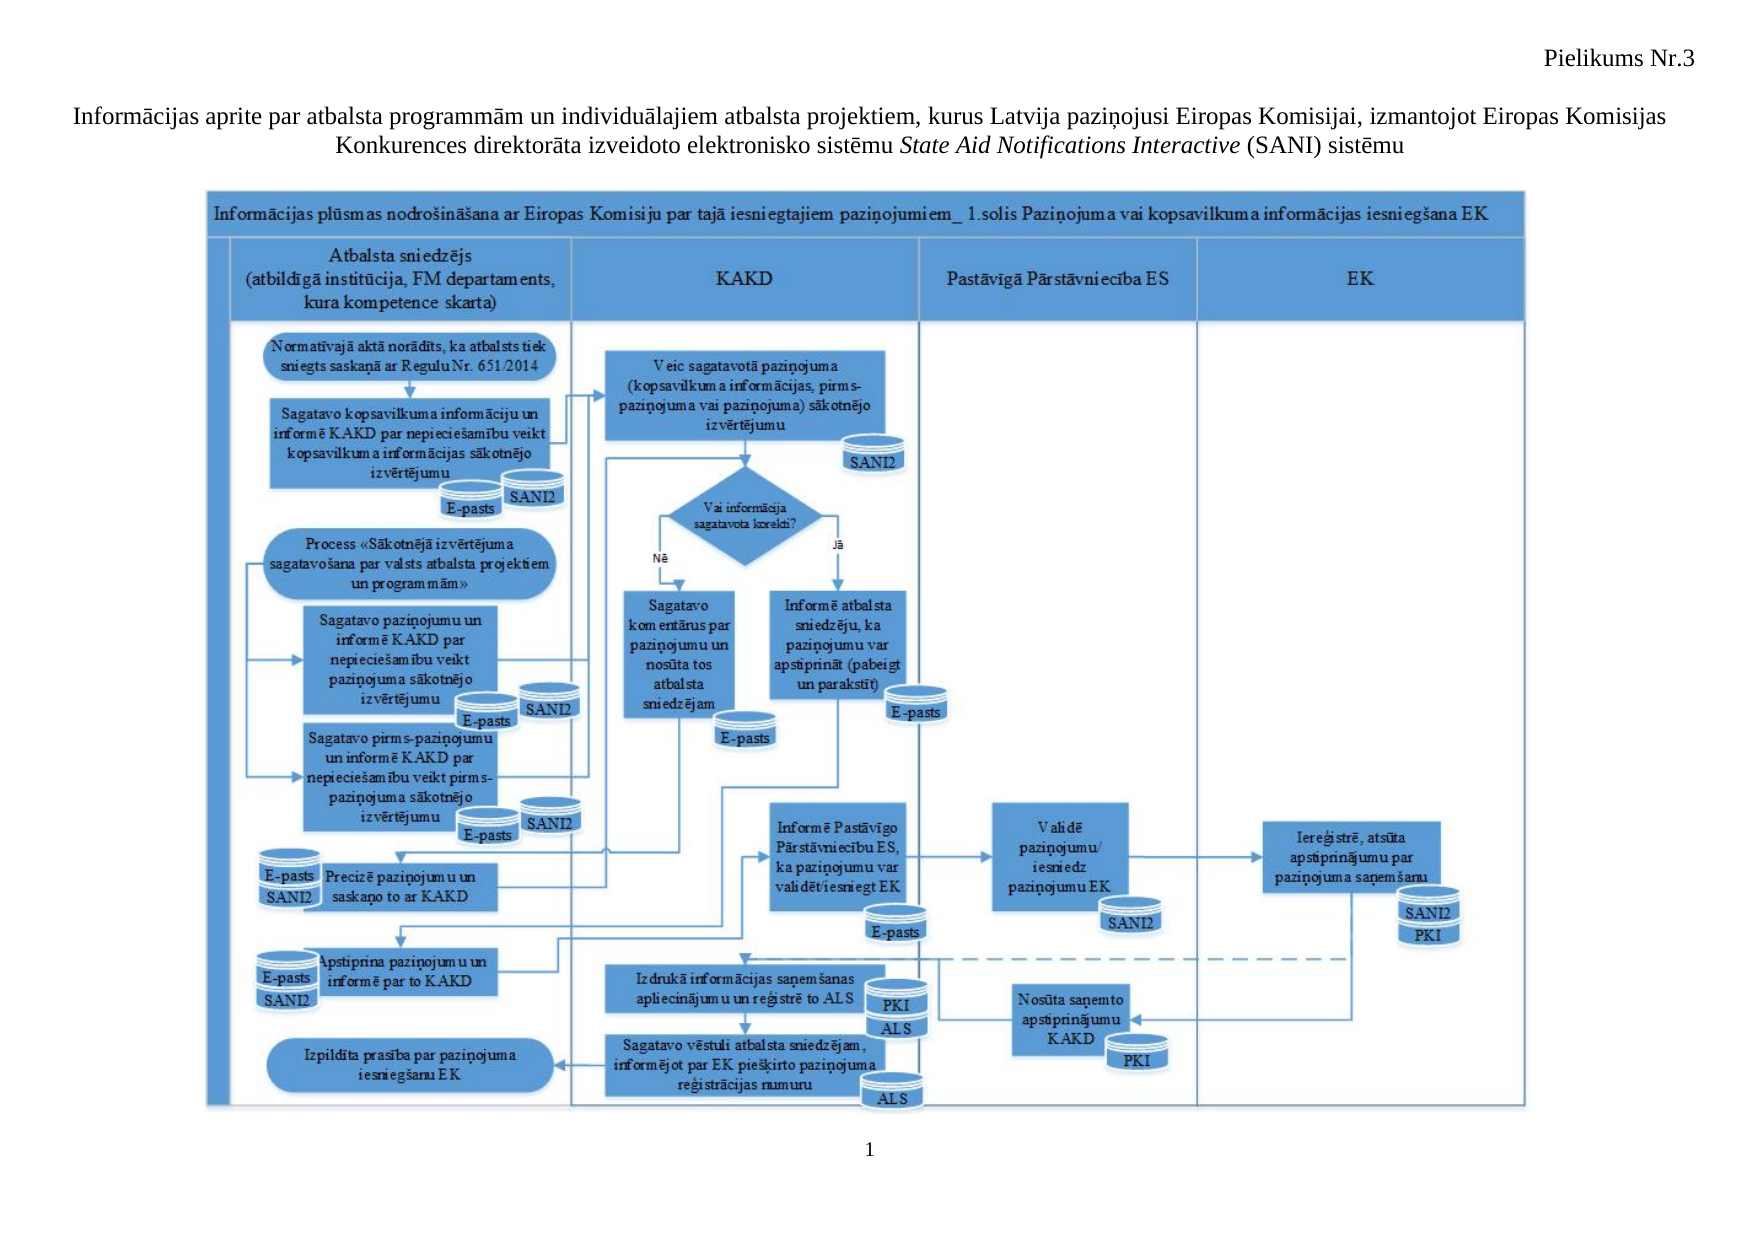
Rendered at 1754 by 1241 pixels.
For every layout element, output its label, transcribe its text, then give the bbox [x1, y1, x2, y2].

picture [198, 188, 1529, 1114]
text Informācijas aprite par atbalsta programmām un individuālajiem atbalsta projektiem, kurus Latvija paziņojusi Eiropas Komisijai, izmantojot Eiropas Komisijas Konkurences direktorāta izveidoto elektronisko sistēmu State Aid Notifications Interactive (SANI) sistēmu [44, 101, 1695, 158]
text Pielikums Nr.3 [44, 43, 1695, 72]
